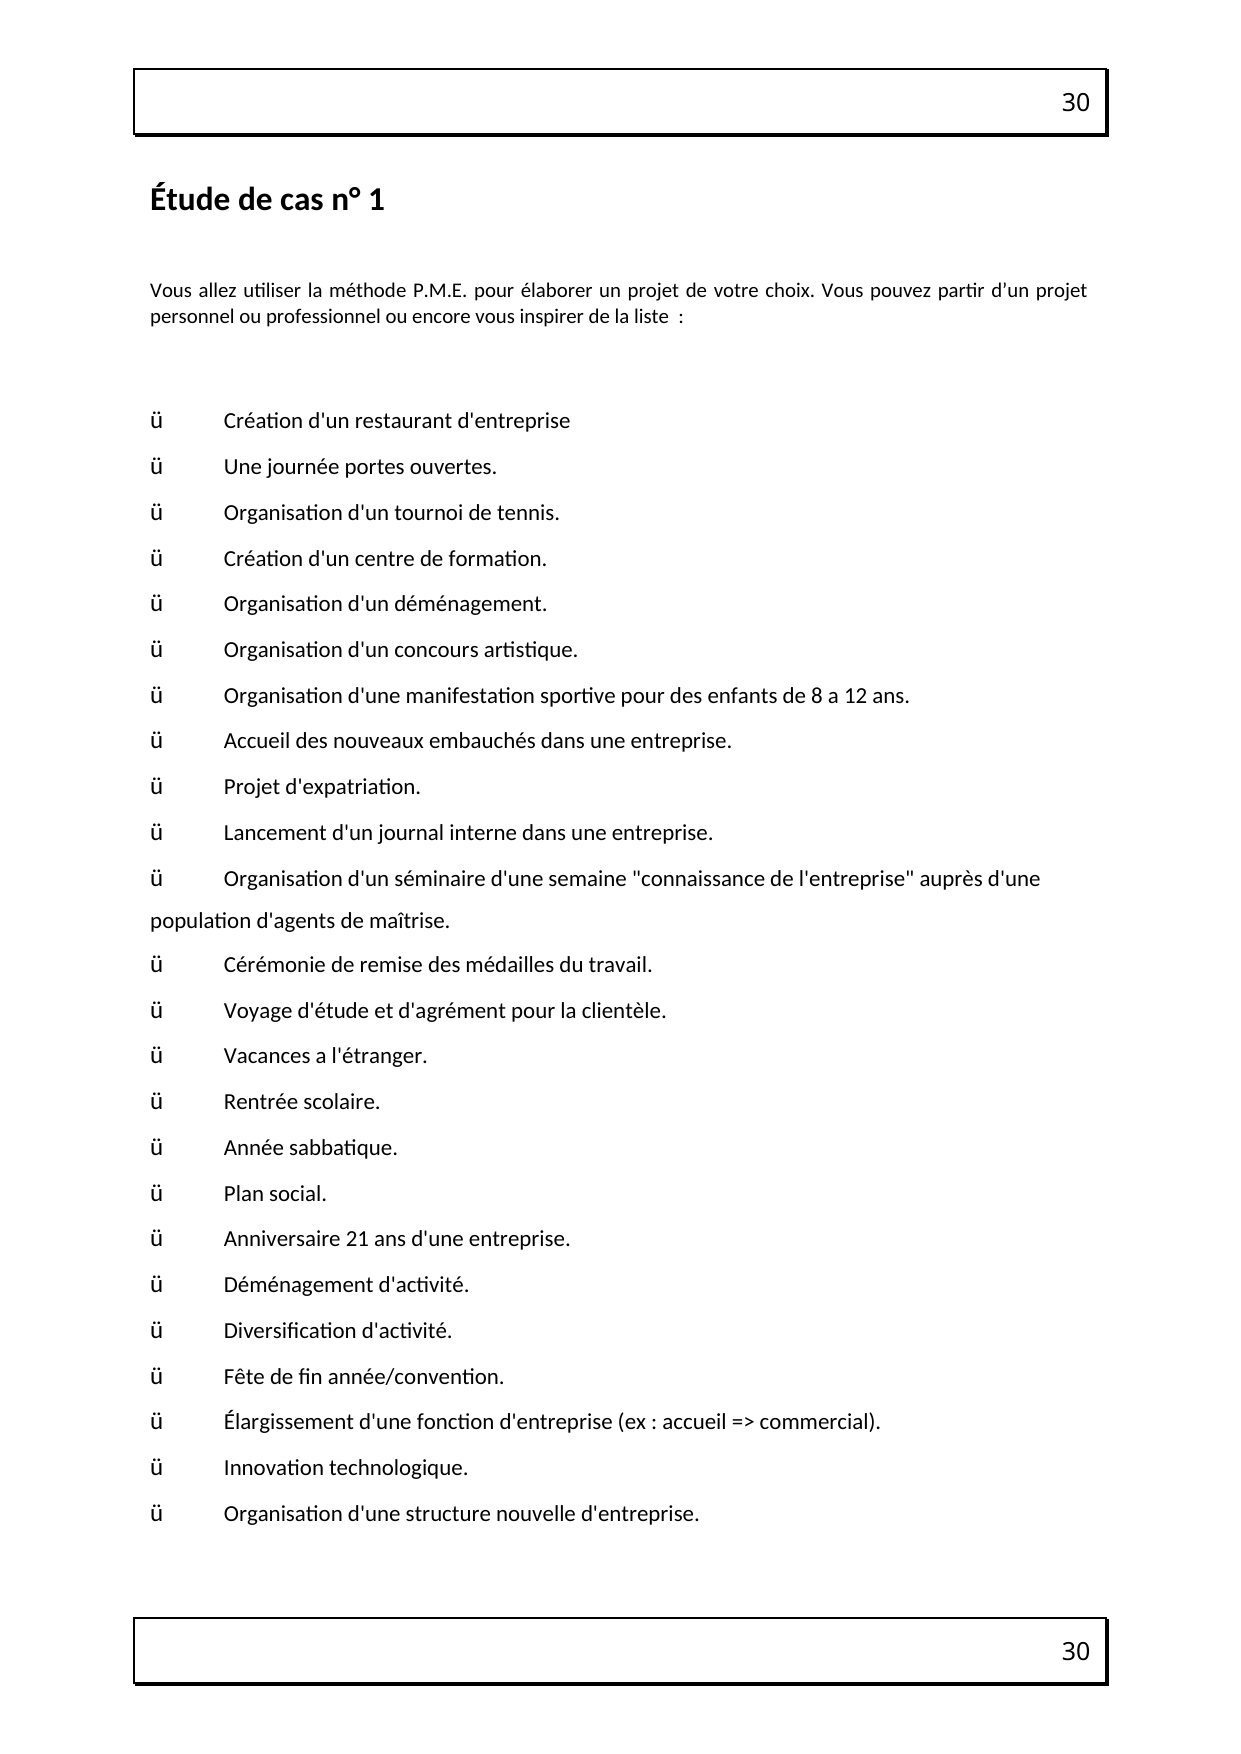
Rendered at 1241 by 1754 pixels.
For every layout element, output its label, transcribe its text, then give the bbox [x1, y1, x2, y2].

list Cérémonie de remise des médailles du travail. [150, 948, 1090, 979]
list Vacances a l'étranger. [150, 1040, 1090, 1070]
list Organisation d'un déménagement. [150, 587, 1090, 618]
list Création d'un centre de formation. [150, 542, 1090, 572]
list Diversification d'activité. [150, 1314, 1090, 1344]
list Déménagement d'activité. [150, 1268, 1090, 1299]
list Élargissement d'une fonction d'entreprise (ex : accueil => commercial). [150, 1406, 1090, 1436]
list Plan social. [150, 1177, 1090, 1207]
list Projet d'expatriation. [150, 770, 1090, 801]
list Lancement d'un journal interne dans une entreprise. [150, 816, 1090, 847]
list Rentrée scolaire. [150, 1085, 1090, 1116]
text Étude de cas n° 1 [150, 148, 1090, 219]
list Fête de fin année/convention. [150, 1360, 1090, 1390]
list Organisation d'un concours artistique. [150, 633, 1090, 664]
list Organisation d'une manifestation sportive pour des enfants de 8 a 12 ans. [150, 679, 1090, 709]
list Une journée portes ouvertes. [150, 450, 1090, 481]
list Anniversaire 21 ans d'une entreprise. [150, 1223, 1090, 1253]
list Accueil des nouveaux embauchés dans une entreprise. [150, 724, 1090, 755]
list Création d'un restaurant d'entreprise [150, 404, 1090, 435]
list Voyage d'étude et d'agrément pour la clientèle. [150, 994, 1090, 1024]
list Organisation d'un séminaire d'une semaine "connaissance de l'entreprise" auprès d'une population d'agents de maîtrise. [150, 862, 1090, 934]
list Organisation d'une structure nouvelle d'entreprise. [150, 1497, 1090, 1527]
list Année sabbatique. [150, 1131, 1090, 1162]
list Innovation technologique. [150, 1451, 1090, 1482]
text Vous allez utiliser la méthode P.M.E. pour élaborer un projet de votre choix. Vous pouvez partir d’un projet personnel ou professionnel ou encore vous inspirer de la liste : [150, 277, 1090, 328]
list Organisation d'un tournoi de tennis. [150, 496, 1090, 526]
